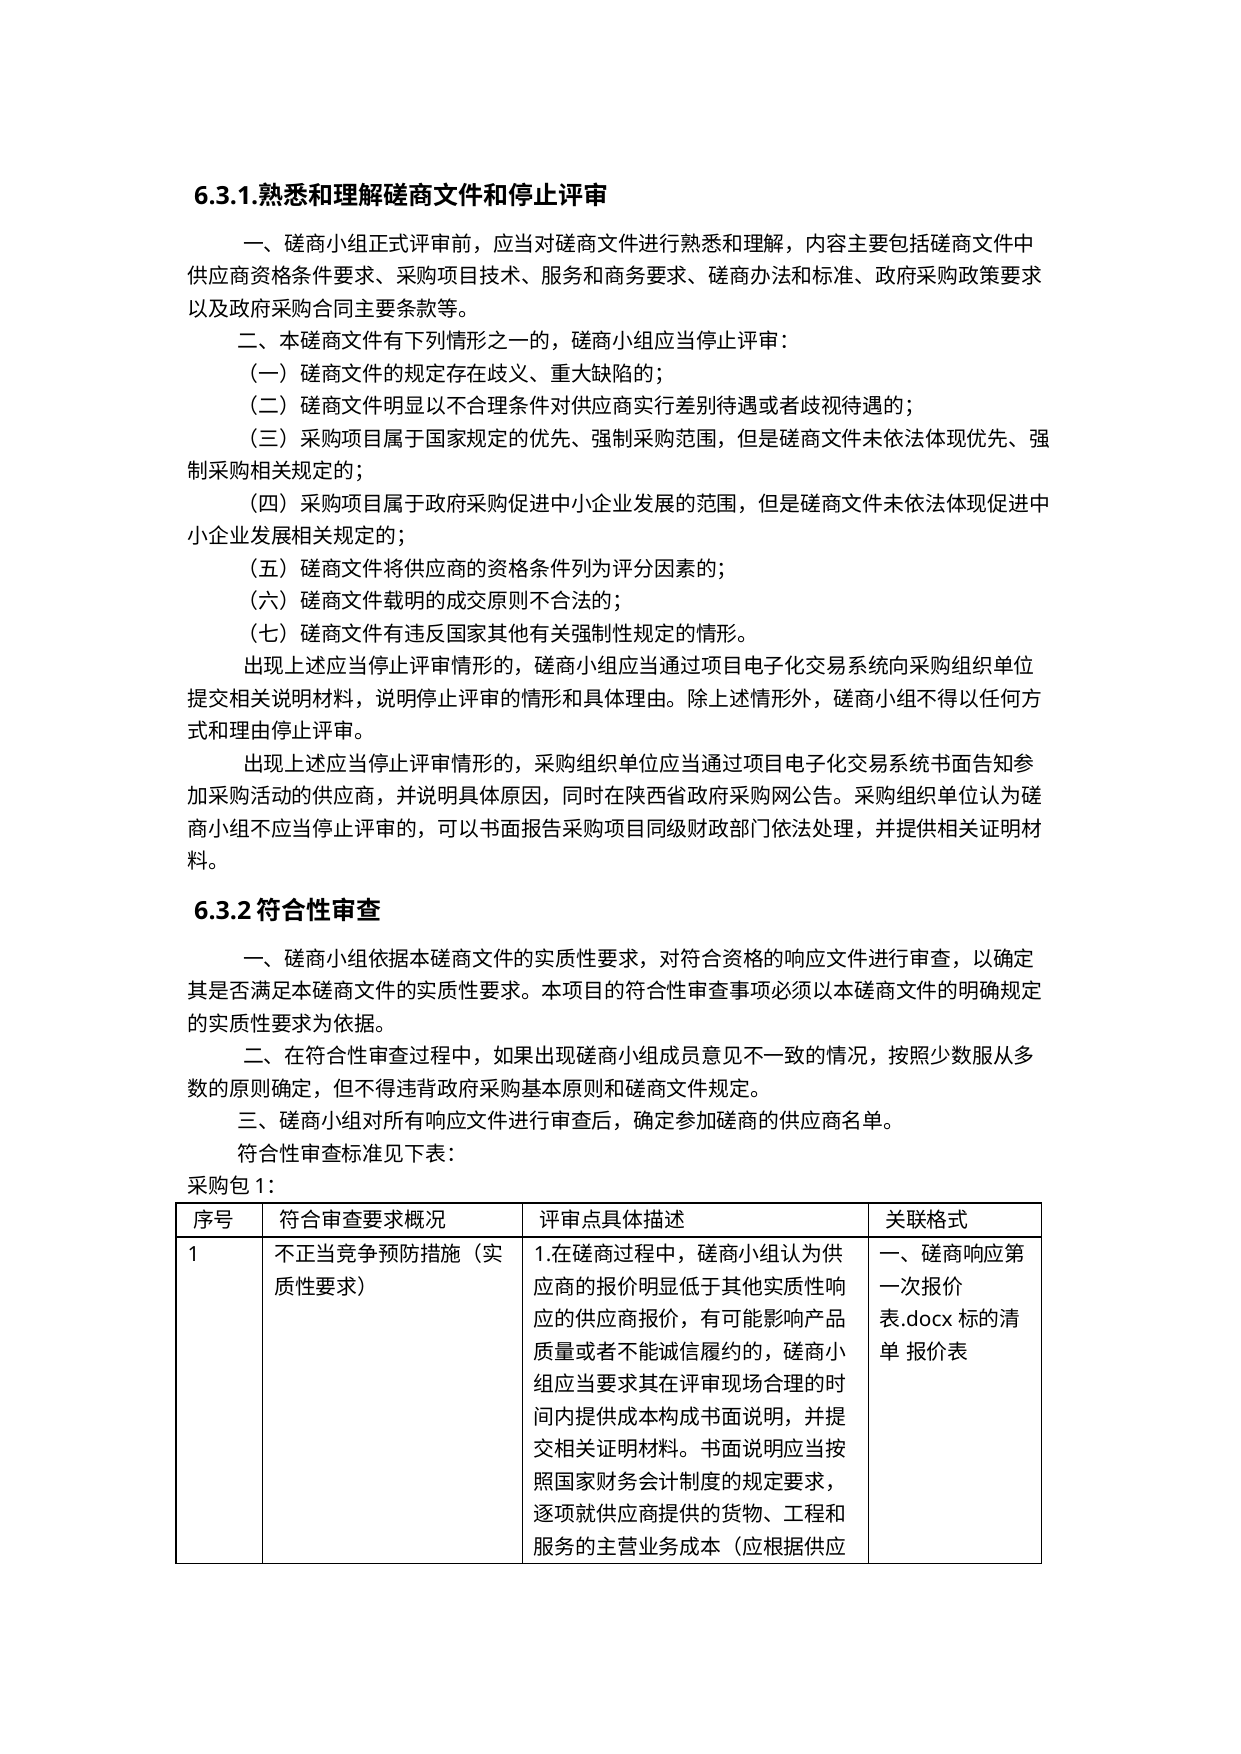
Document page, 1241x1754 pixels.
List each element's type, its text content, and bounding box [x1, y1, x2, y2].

text 三、磋商小组对所有响应文件进行审查后，确定参加磋商的供应商名单。 [187, 1104, 1053, 1137]
text 一、磋商小组正式评审前，应当对磋商文件进行熟悉和理解，内容主要包括磋商文件中供应商资格条件要求、采购项目技术、服务和商务要求、磋商办法和标准、政府采购政策要求以及政府采购合同主要条款等。 [187, 227, 1053, 324]
text （一）磋商文件的规定存在歧义、重大缺陷的； [187, 357, 1053, 389]
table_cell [869, 1238, 1041, 1563]
text 出现上述应当停止评审情形的，采购组织单位应当通过项目电子化交易系统书面告知参加采购活动的供应商，并说明具体原因，同时在陕西省政府采购网公告。采购组织单位认为磋商小组不应当停止评审的，可以书面报告采购项目同级财政部门依法处理，并提供相关证明材料。 [187, 747, 1053, 877]
table_header 评审点具体描述 [523, 1204, 868, 1236]
table_header 序号 [177, 1204, 262, 1236]
text （七）磋商文件有违反国家其他有关强制性规定的情形。 [187, 617, 1053, 649]
text 符合性审查标准见下表： [187, 1137, 1053, 1169]
table_header 符合审查要求概况 [263, 1204, 522, 1236]
text 6.3.2符合性审查 [187, 877, 1053, 942]
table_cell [523, 1238, 868, 1563]
text 二、本磋商文件有下列情形之一的，磋商小组应当停止评审： [187, 324, 1053, 357]
text （四）采购项目属于政府采购促进中小企业发展的范围，但是磋商文件未依法体现促进中小企业发展相关规定的； [187, 487, 1053, 552]
text 6.3.1.熟悉和理解磋商文件和停止评审 [187, 162, 1053, 227]
text （三）采购项目属于国家规定的优先、强制采购范围，但是磋商文件未依法体现优先、强制采购相关规定的； [187, 422, 1053, 487]
text 出现上述应当停止评审情形的，磋商小组应当通过项目电子化交易系统向采购组织单位提交相关说明材料，说明停止评审的情形和具体理由。除上述情形外，磋商小组不得以任何方式和理由停止评审。 [187, 649, 1053, 747]
text 采购包1： [187, 1169, 1053, 1202]
text （五）磋商文件将供应商的资格条件列为评分因素的； [187, 552, 1053, 584]
text 一、磋商小组依据本磋商文件的实质性要求，对符合资格的响应文件进行审查，以确定其是否满足本磋商文件的实质性要求。本项目的符合性审查事项必须以本磋商文件的明确规定的实质性要求为依据。 [187, 942, 1053, 1039]
table_cell 1 [177, 1238, 262, 1563]
text （六）磋商文件载明的成交原则不合法的； [187, 584, 1053, 617]
text 二、在符合性审查过程中，如果出现磋商小组成员意见不一致的情况，按照少数服从多数的原则确定，但不得违背政府采购基本原则和磋商文件规定。 [187, 1039, 1053, 1104]
table_cell 不正当竞争预防措施（实质性要求） [263, 1238, 522, 1563]
text （二）磋商文件明显以不合理条件对供应商实行差别待遇或者歧视待遇的； [187, 389, 1053, 422]
table_header 关联格式 [869, 1204, 1041, 1236]
